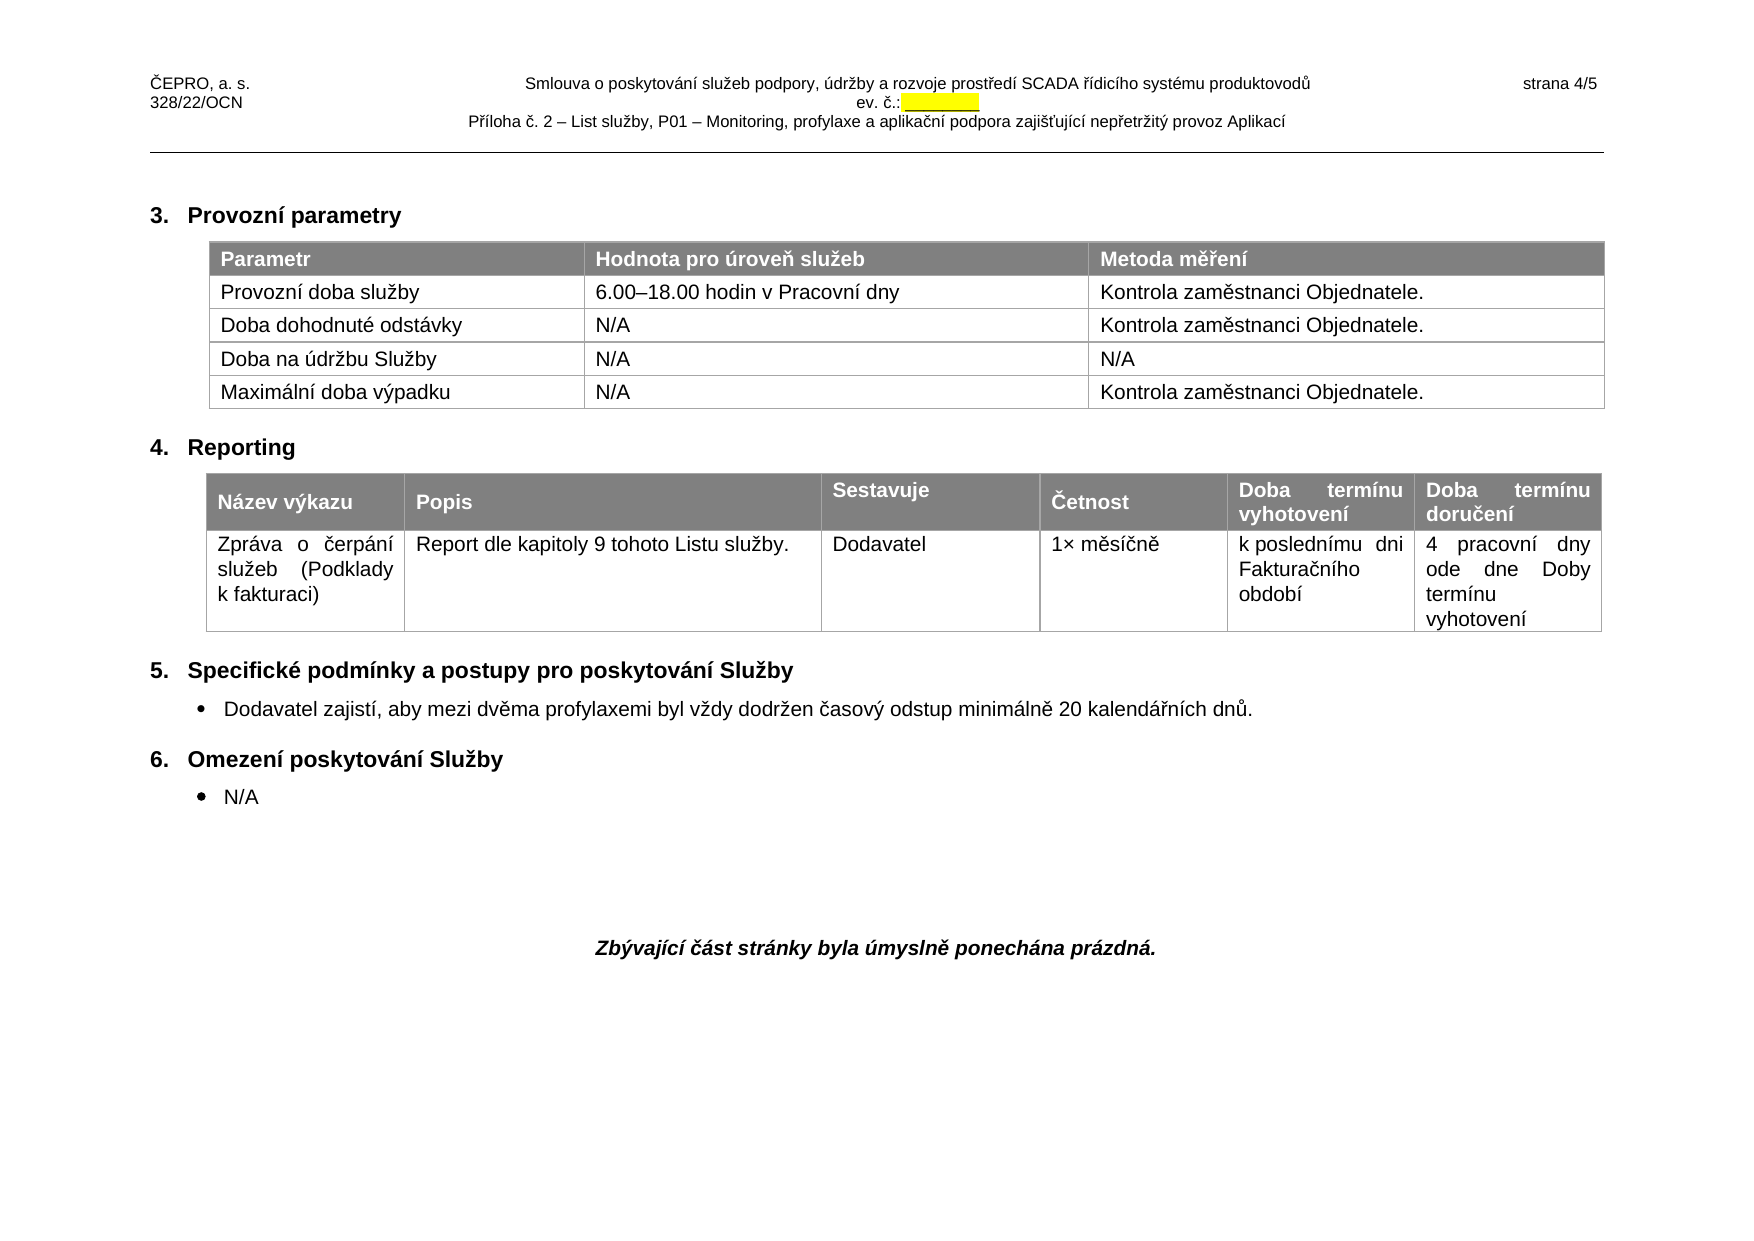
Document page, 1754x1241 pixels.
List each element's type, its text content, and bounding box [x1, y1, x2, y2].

table_header Parametr [210, 243, 584, 275]
table_cell Report dle kapitoly 9 tohoto Listu služby. [405, 531, 821, 631]
table_header Popis [405, 474, 821, 530]
table_header Doba termínu vyhotovení [1228, 474, 1414, 530]
table_cell Maximální doba výpadku [210, 376, 584, 408]
table_cell k poslednímu dni Fakturačního období [1228, 531, 1414, 631]
table_cell Kontrola zaměstnanci Objednatele. [1089, 276, 1604, 308]
table_cell Doba dohodnuté odstávky [210, 309, 584, 341]
table_header Metoda měření [1089, 243, 1604, 275]
table_cell Doba na údržbu Služby [210, 343, 584, 375]
table_cell N/A [585, 376, 1088, 408]
list Dodavatel zajistí, aby mezi dvěma profylaxemi byl vždy dodržen časový odstup minimálně 20 kalendářních dnů. [197, 696, 1604, 721]
table_cell Provozní doba služby [210, 276, 584, 308]
table_header Název výkazu [207, 474, 404, 530]
list N/A [197, 785, 1604, 809]
table_cell 1× měsíčně [1041, 531, 1227, 631]
list Omezení poskytování Služby [150, 746, 1604, 772]
table_cell Zpráva o čerpání služeb (Podklady k fakturaci) [207, 531, 404, 631]
table_header Hodnota pro úroveň služeb [585, 243, 1088, 275]
table_cell 6.00–18.00 hodin v Pracovní dny [585, 276, 1088, 308]
table_header Doba termínu doručení [1415, 474, 1601, 530]
table_cell Dodavatel [822, 531, 1039, 631]
table_cell Kontrola zaměstnanci Objednatele. [1089, 309, 1604, 341]
table_cell N/A [585, 309, 1088, 341]
list Specifické podmínky a postupy pro poskytování Služby [150, 657, 1604, 684]
list Provozní parametry [150, 202, 1604, 229]
table_header Sestavuje [822, 474, 1039, 530]
text Zbývající část stránky byla úmyslně ponechána prázdná. [150, 936, 1604, 960]
table_cell N/A [585, 343, 1088, 375]
table_cell Kontrola zaměstnanci Objednatele. [1089, 376, 1604, 408]
table_cell 4 pracovní dny ode dne Doby termínu vyhotovení [1415, 531, 1601, 631]
table_cell N/A [1089, 343, 1604, 375]
list Reporting [150, 434, 1604, 460]
table_header Četnost [1041, 474, 1227, 530]
